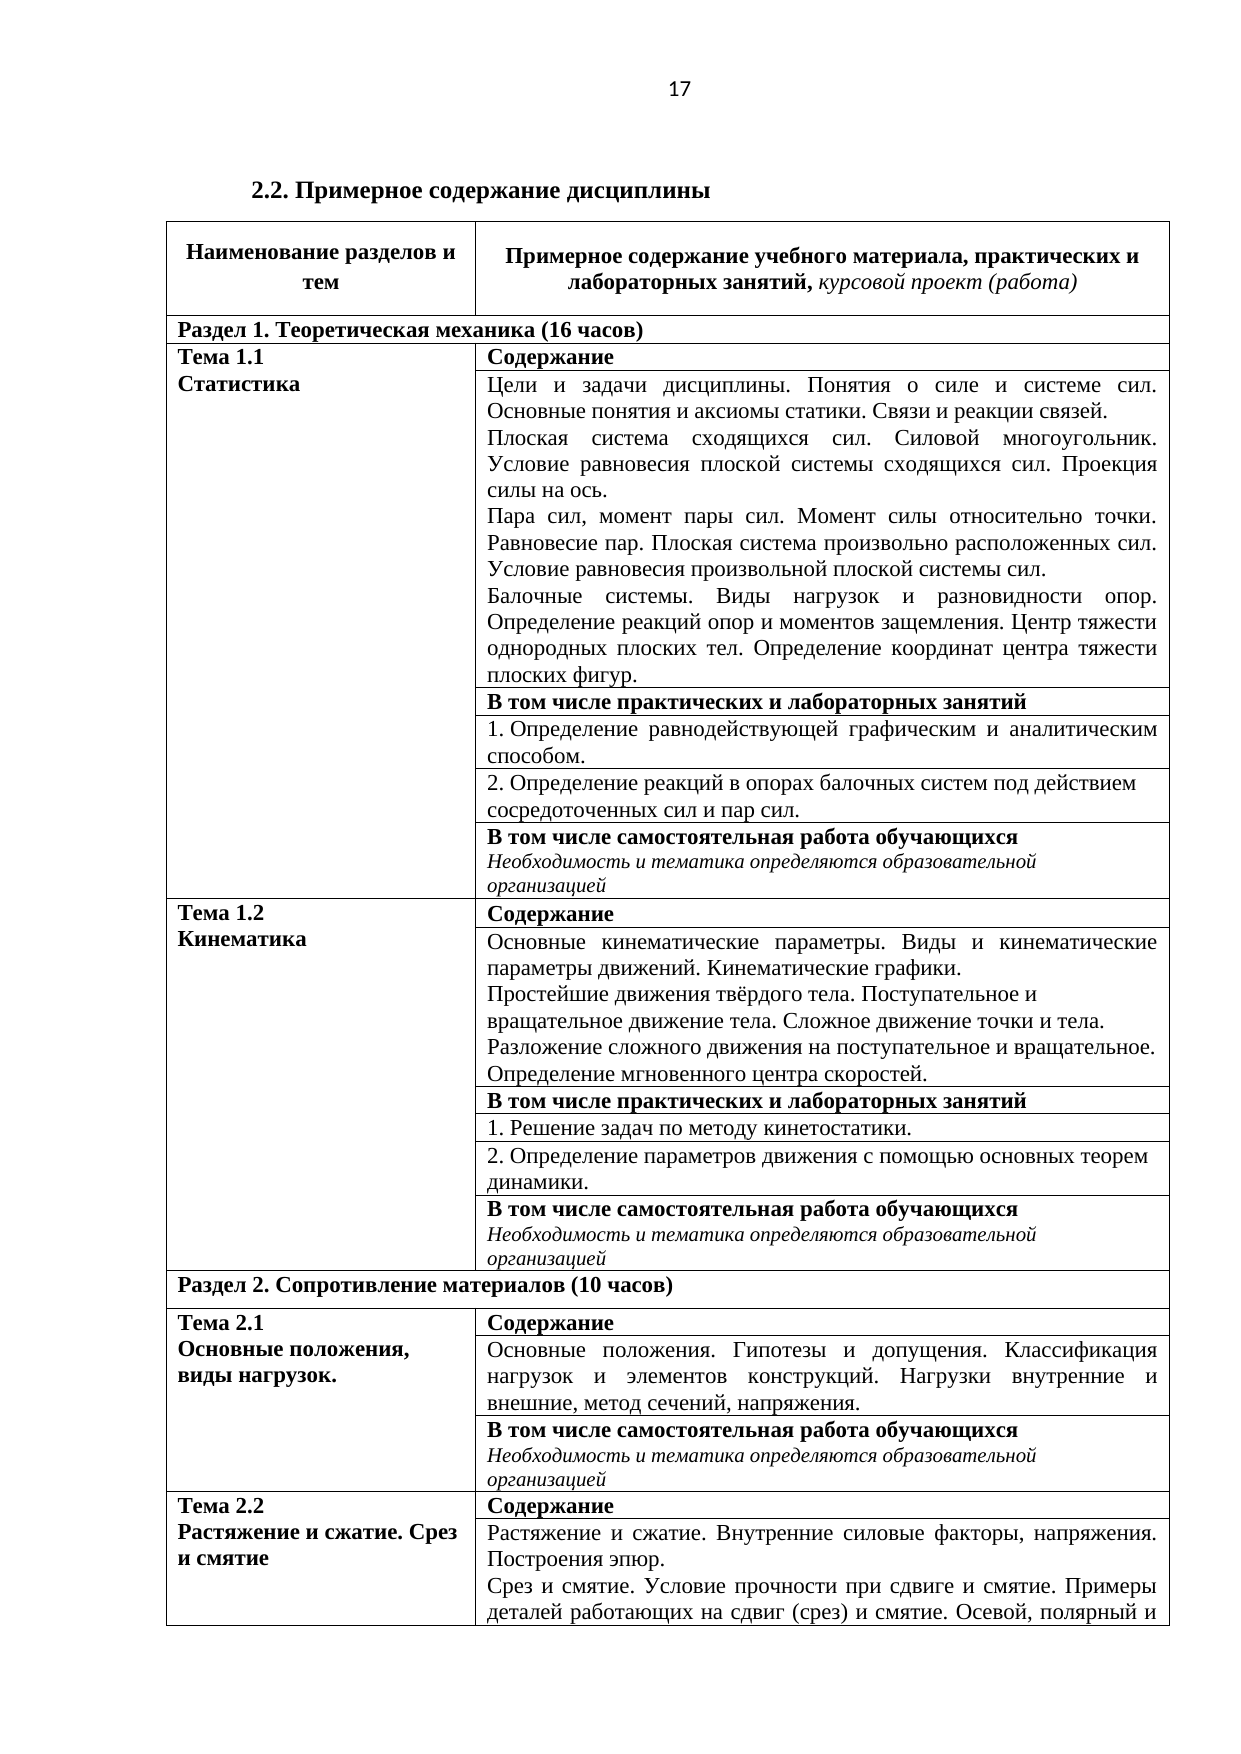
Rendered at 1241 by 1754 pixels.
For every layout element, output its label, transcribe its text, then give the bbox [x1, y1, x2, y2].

table_cell Раздел 2. Сопротивление материалов (10 часов) [167, 1271, 1169, 1308]
table_cell В том числе самостоятельная работа обучающихся Необходимость и тематика определяются образовательной организацией [476, 1416, 1169, 1491]
table_cell Основные кинематические параметры. Виды и кинематические параметры движений. Кинематические графики. Простейшие движения твёрдого тела. Поступательное и вращательное движение тела. Сложное движение точки и тела. Разложение сложного движения на поступательное и вращательное. Определение мгновенного центра скоростей. [476, 928, 1169, 1086]
text 2.2. Примерное содержание дисциплины [177, 175, 1181, 204]
table_cell Содержание [476, 344, 1169, 370]
table_cell В том числе практических и лабораторных занятий [476, 1087, 1169, 1113]
table_cell В том числе самостоятельная работа обучающихся Необходимость и тематика определяются образовательной организацией [476, 823, 1169, 897]
table_cell Основные положения. Гипотезы и допущения. Классификация нагрузок и элементов конструкций. Нагрузки внутренние и внешние, метод сечений, напряжения. [476, 1336, 1169, 1415]
table_cell Тема 1.2 Кинематика [167, 899, 475, 1270]
table_cell Содержание [476, 1309, 1169, 1335]
table_cell Тема 2.1 Основные положения, виды нагрузок. [167, 1309, 475, 1491]
table_cell В том числе самостоятельная работа обучающихся Необходимость и тематика определяются образовательной организацией [476, 1196, 1169, 1270]
table_cell 2. Определение реакций в опорах балочных систем под действием сосредоточенных сил и пар сил. [476, 769, 1169, 822]
table_header Наименование разделов и тем [167, 222, 475, 315]
table_cell Раздел 1. Теоретическая механика (16 часов) [167, 316, 1169, 342]
table_cell В том числе практических и лабораторных занятий [476, 688, 1169, 714]
table_cell Тема 1.1 Статистика [167, 344, 475, 897]
table_cell 1. Определение равнодействующей графическим и аналитическим способом. [476, 716, 1169, 768]
table_header Примерное содержание учебного материала, практических и лабораторных занятий, курсовой проект (работа) [476, 222, 1169, 315]
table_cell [476, 1519, 1169, 1624]
table_cell Содержание [476, 1492, 1169, 1518]
table_cell 1. Решение задач по методу кинетостатики. [476, 1114, 1169, 1141]
table_cell Содержание [476, 899, 1169, 927]
table_cell Цели и задачи дисциплины. Понятия о силе и системе сил. Основные понятия и аксиомы статики. Связи и реакции связей. Плоская система сходящихся сил. Силовой многоугольник. Условие равновесия плоской системы сходящихся сил. Проекция силы на ось. Пара сил, момент пары сил. Момент силы относительно точки. Равновесие пар. Плоская система произвольно расположенных сил. Условие равновесия произвольной плоской системы сил. Балочные системы. Виды нагрузок и разновидности опор. Определение реакций опор и моментов защемления. Центр тяжести однородных плоских тел. Определение координат центра тяжести плоских фигур. [476, 371, 1169, 687]
table_cell Тема 2.2 Растяжение и сжатие. Срез и смятие [167, 1492, 475, 1624]
table_cell 2. Определение параметров движения с помощью основных теорем динамики. [476, 1142, 1169, 1194]
